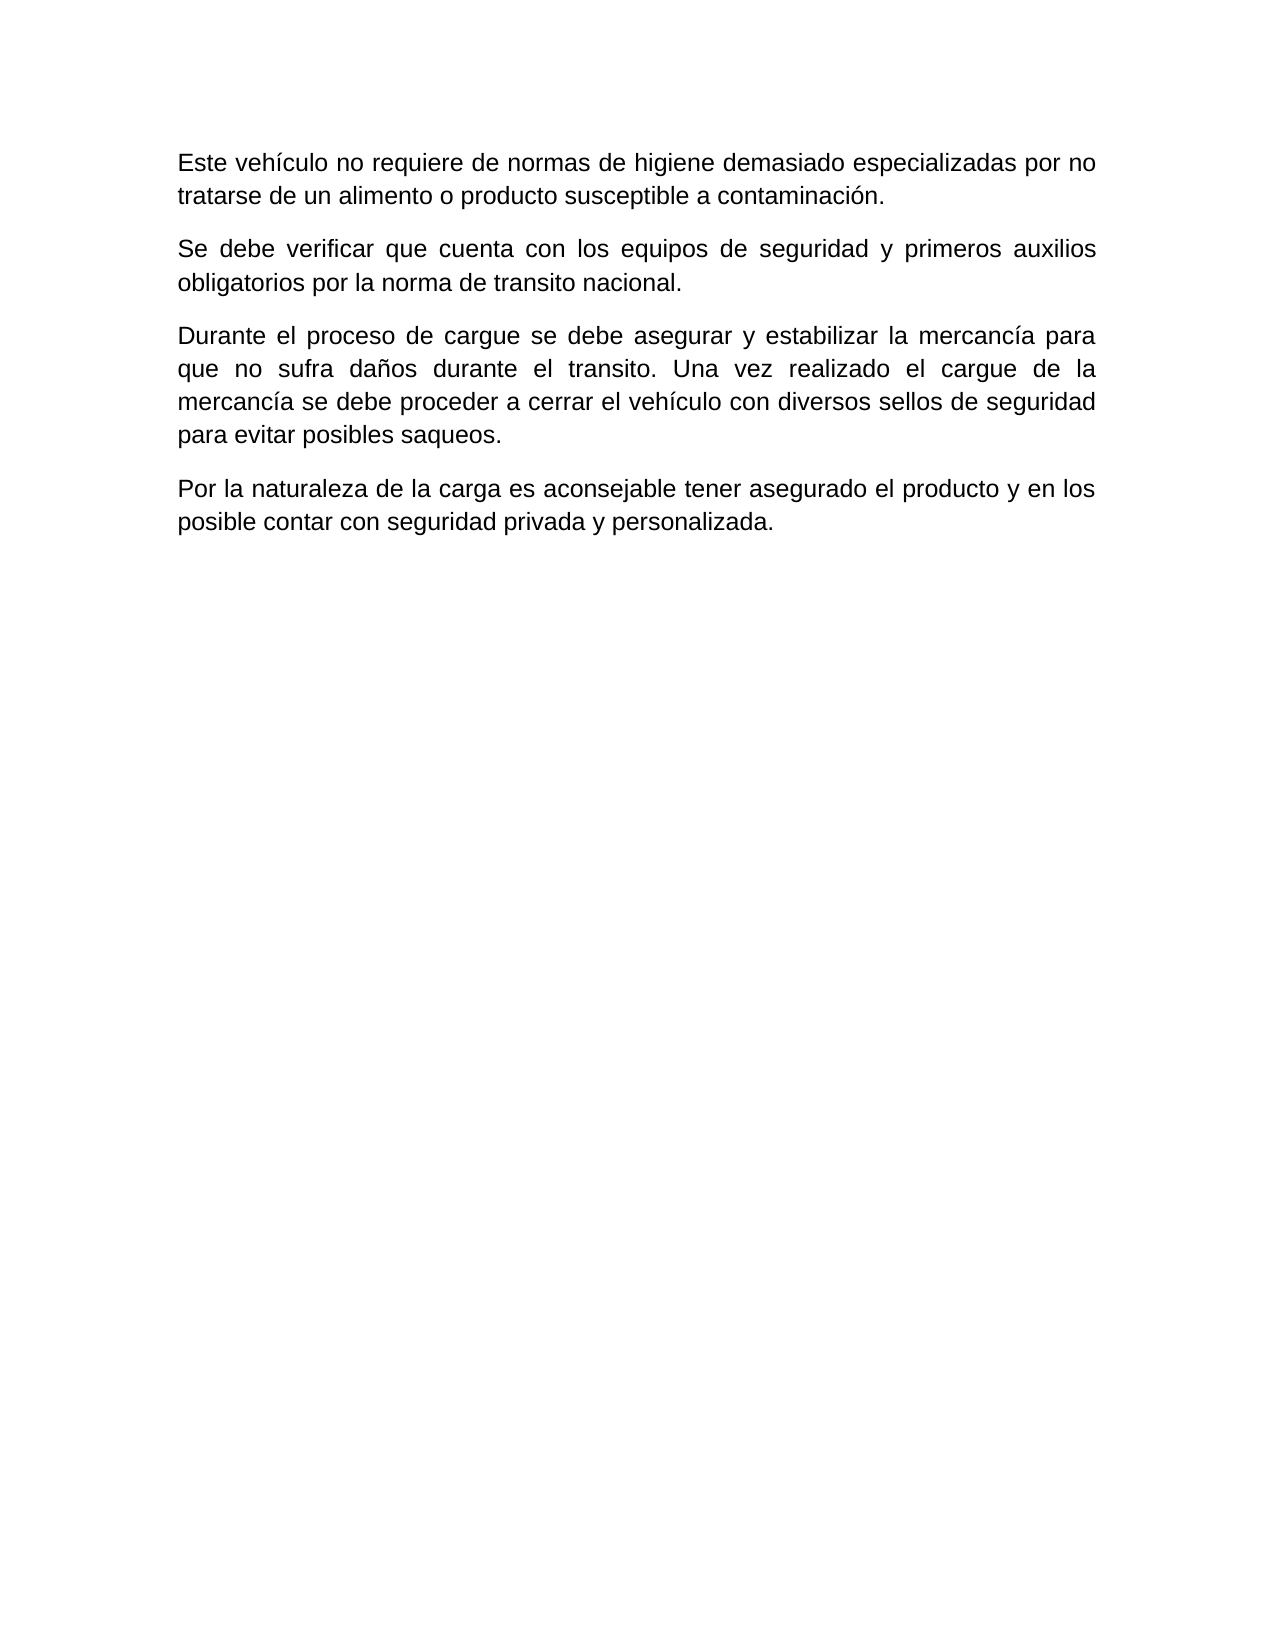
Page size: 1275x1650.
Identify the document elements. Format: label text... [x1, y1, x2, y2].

text Se debe verificar que cuenta con los equipos de seguridad y primeros auxilios obligatorios por la norma de transito nacional. [177, 234, 1098, 296]
text Durante el proceso de cargue se debe asegurar y estabilizar la mercancía para que no sufra daños durante el transito. Una vez realizado el cargue de la mercancía se debe proceder a cerrar el vehículo con diversos sellos de seguridad para evitar posibles saqueos. [177, 321, 1098, 449]
text Por la naturaleza de la carga es aconsejable tener asegurado el producto y en los posible contar con seguridad privada y personalizada. [177, 474, 1098, 536]
text Este vehículo no requiere de normas de higiene demasiado especializadas por no tratarse de un alimento o producto susceptible a contaminación. [177, 148, 1098, 209]
